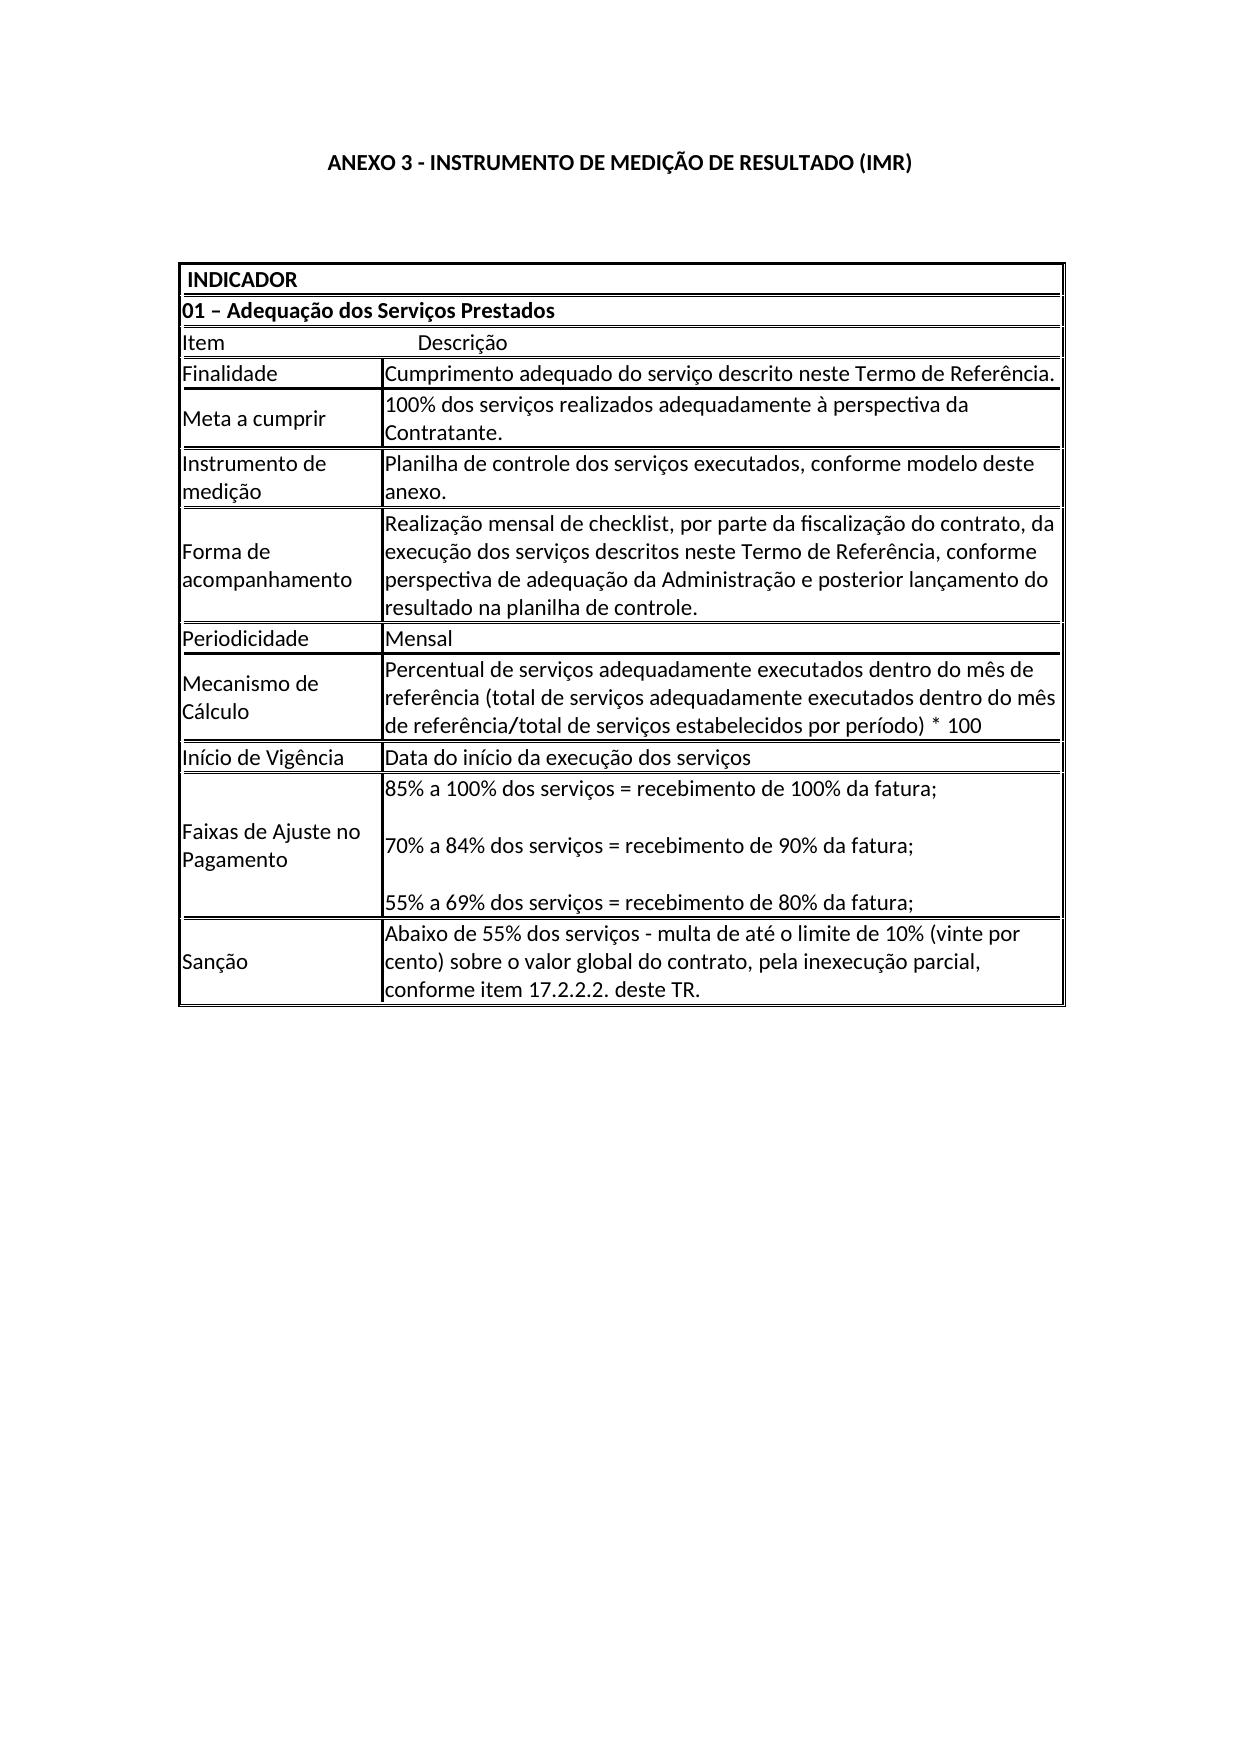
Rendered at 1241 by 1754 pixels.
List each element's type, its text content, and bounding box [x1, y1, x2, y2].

table_cell Abaixo de 55% dos serviços - multa de até o limite de 10% (vinte por cento) sobre o valor global do contrato, pela inexecução parcial, conforme item 17.2.2.2. deste TR. [382, 916, 1063, 1003]
table_cell Sanção [181, 916, 382, 1003]
table_cell Data do início da execução dos serviços [384, 739, 1063, 771]
table_cell 01 – Adequação dos Serviços Prestados [181, 293, 1063, 324]
table_cell Meta a cumprir [181, 387, 381, 446]
table_cell Cumprimento adequado do serviço descrito neste Termo de Referência. [382, 356, 1064, 387]
text ANEXO 3 - INSTRUMENTO DE MEDIÇÃO DE RESULTADO (IMR) [177, 148, 1063, 176]
table_cell Planilha de controle dos serviços executados, conforme modelo deste anexo. [384, 446, 1063, 506]
table_cell Percentual de serviços adequadamente executados dentro do mês de referência (total de serviços adequadamente executados dentro do mês de referência/total de serviços estabelecidos por período) * 100 [384, 652, 1062, 739]
table_cell Forma de acompanhamento [180, 506, 382, 621]
table_cell Mecanismo de Cálculo [181, 652, 381, 739]
table_cell 85% a 100% dos serviços = recebimento de 100% da fatura; 70% a 84% dos serviços = recebimento de 90% da fatura; 55% a 69% dos serviços = recebimento de 80% da fatura; [382, 771, 1064, 916]
table_cell Finalidade [180, 356, 382, 387]
table_cell Item Descrição [181, 325, 1063, 356]
table_cell Mensal [382, 621, 1064, 652]
table_cell Realização mensal de checklist, por parte da fiscalização do contrato, da execução dos serviços descritos neste Termo de Referência, conforme perspectiva de adequação da Administração e posterior lançamento do resultado na planilha de controle. [382, 506, 1064, 621]
table_cell Instrumento de medição [181, 446, 381, 506]
table_cell 100% dos serviços realizados adequadamente à perspectiva da Contratante. [384, 387, 1062, 446]
table_cell Periodicidade [180, 621, 382, 652]
table_cell Início de Vigência [181, 739, 381, 771]
table_header INDICADOR [181, 265, 1062, 293]
table_cell Faixas de Ajuste no Pagamento [180, 771, 382, 916]
